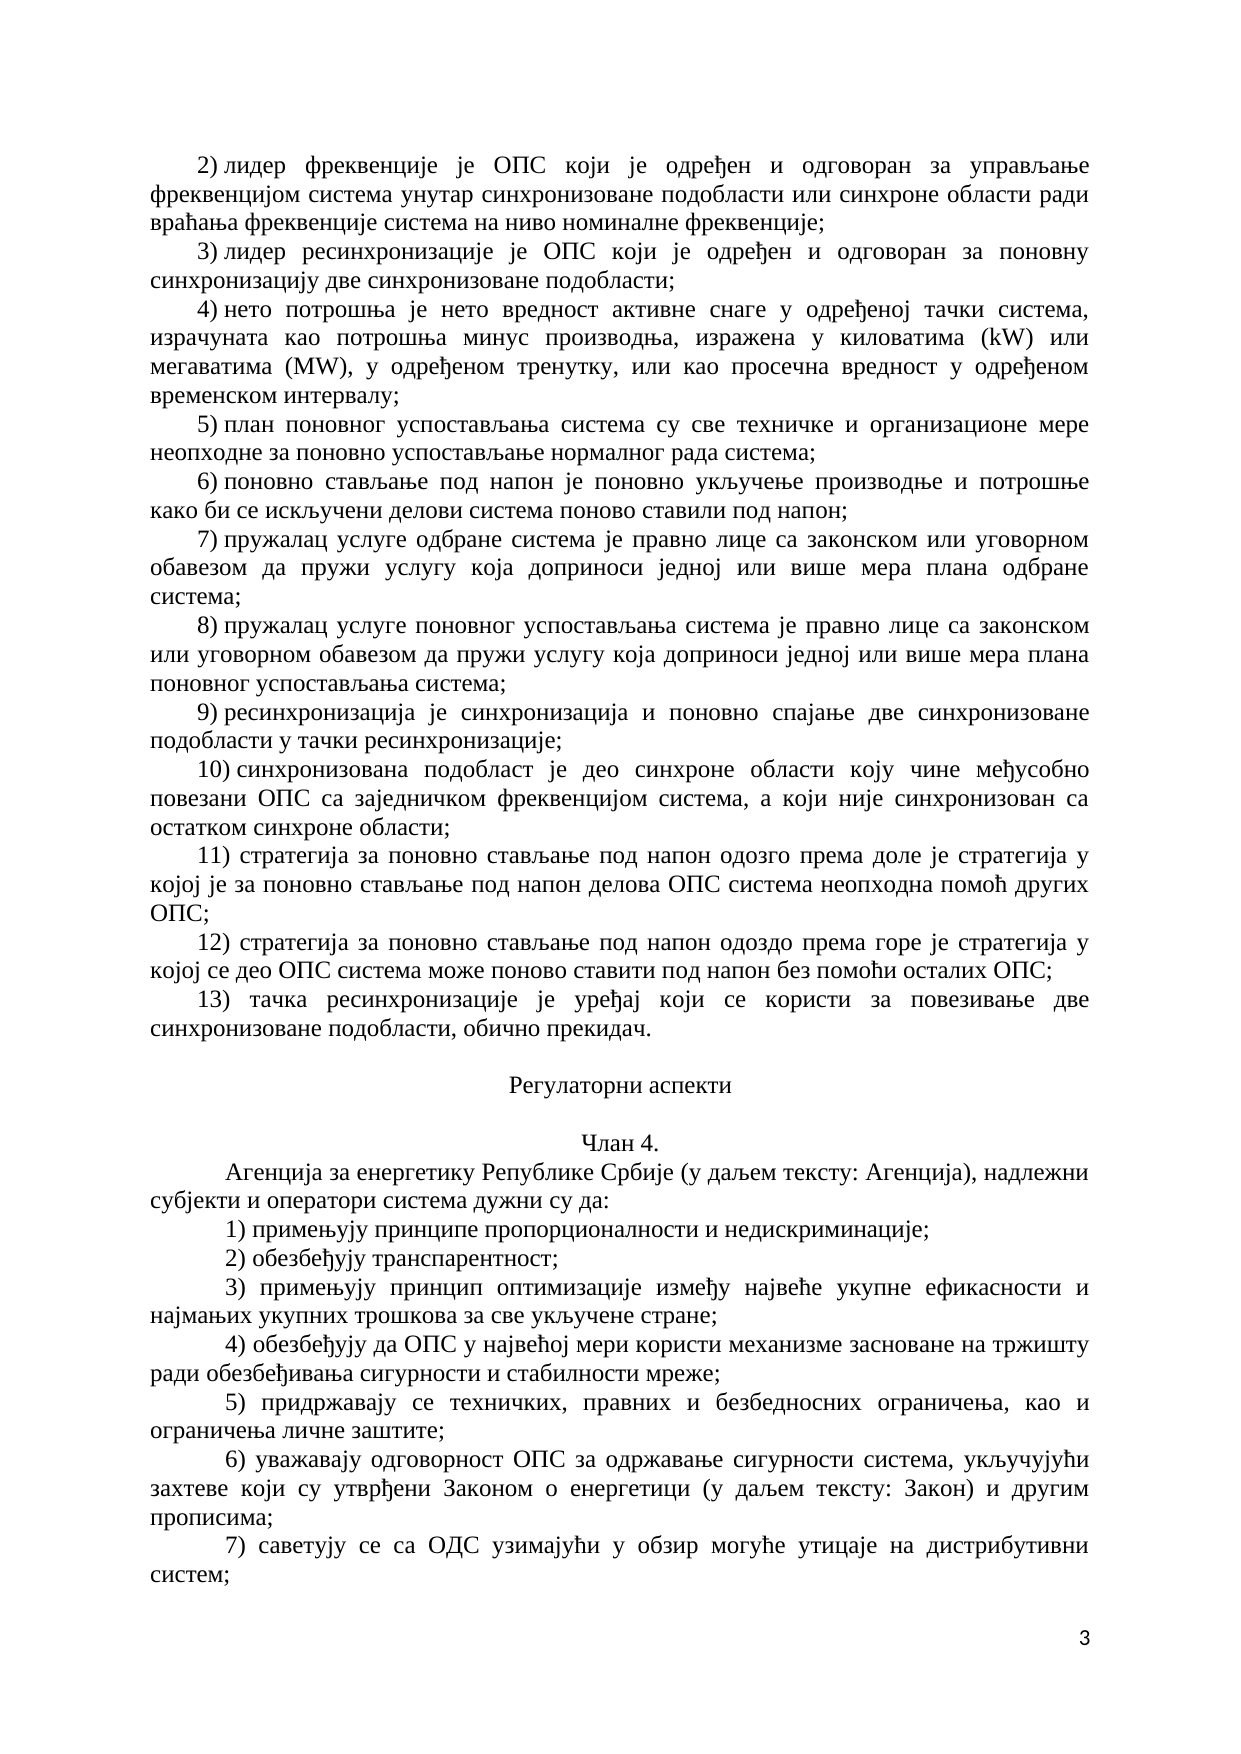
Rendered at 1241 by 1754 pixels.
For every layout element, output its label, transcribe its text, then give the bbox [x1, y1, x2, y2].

list лидер ресинхронизације је ОПС који је одређен и одговоран за поновну синхронизацију две синхронизоване подобласти; [150, 236, 1090, 294]
text 2) обезбеђују транспарентност; [150, 1243, 1090, 1272]
text 7) саветују се са ОДС узимајући у обзир могуће утицаје на дистрибутивни систем; [150, 1530, 1090, 1588]
text 4) обезбеђују да OПС у највећој мери користи механизме засноване на тржишту ради обезбеђивања сигурности и стабилности мреже; [150, 1329, 1090, 1387]
text 11) стратегија за поновно стављање под напон одозго према доле је стратегија у којој је за поновно стављање под напон делова ОПС система неопходна помоћ других ОПС; [150, 840, 1090, 927]
list нето потрошња је нето вредност активне снаге у одређеној тачки система, израчуната као потрошња минус производња, изражена у киловатима (kW) или мегаватима (MW), у одређеном тренутку, или као просечна вредност у одређеном временском интервалу; [150, 294, 1090, 409]
list лидер фреквенције је ОПС који је одређен и одговоран за управљање фреквенцијом система унутар синхронизоване подобласти или синхроне области ради враћања фреквенције система на ниво номиналне фреквенције; [150, 150, 1090, 236]
text Члан 4. [150, 1128, 1090, 1157]
list синхронизована подобласт је део синхроне области коју чине међусобно повезани ОПС са заједничком фреквенцијом система, а који није синхронизован са остатком синхроне области; [150, 754, 1090, 840]
text Агенција за енергетику Републике Србије (у даљем тексту: Агенција), надлежни субјекти и оператори система дужни су да: [150, 1157, 1090, 1214]
text 12) стратегија за поновно стављање под напон одоздо према горе је стратегија у којој се део ОПС система може поново ставити под напон без помоћи осталих ОПС; [150, 927, 1090, 984]
list поновно стављање под напон је поновно укључење производње и потрошње како би се искључени делови система поново ставили под напон; [150, 466, 1090, 524]
text 6) уважавају одговорност ОПС за одржавање сигурности система, укључујући захтеве који су утврђени Законом о енергетици (у даљем тексту: Закон) и другим прописима; [150, 1444, 1090, 1530]
text 3) примењују принцип оптимизације између највеће укупне ефикасности и најмањих укупних трошкова за све укључене стране; [150, 1272, 1090, 1329]
text 13) тачка ресинхронизације је уређај који се користи за повезивање две синхронизоване подобласти, обично прекидач. [150, 984, 1090, 1042]
text Регулаторни аспекти [150, 1070, 1090, 1099]
text 1) примењују принципе пропорционалности и недискриминације; [150, 1214, 1090, 1243]
list пружалац услуге одбране система је правно лице са законском или уговорном обавезом да пружи услугу која доприноси једној или више мера плана одбране система; [150, 524, 1090, 610]
list план поновног успостављања система су све техничке и организационе мере неопходне за поновно успостављање нормалног рада система; [150, 409, 1090, 466]
list пружалац услуге поновног успостављања система је правно лице са законском или уговорном обавезом да пружи услугу која доприноси једној или више мера плана поновног успостављања система; [150, 610, 1090, 697]
text 5) придржавају се техничких, правних и безбедносних ограничења, као и ограничења личне заштите; [150, 1387, 1090, 1444]
list ресинхронизација је синхронизација и поновно спајање две синхронизоване подобласти у тачки ресинхронизације; [150, 697, 1090, 754]
